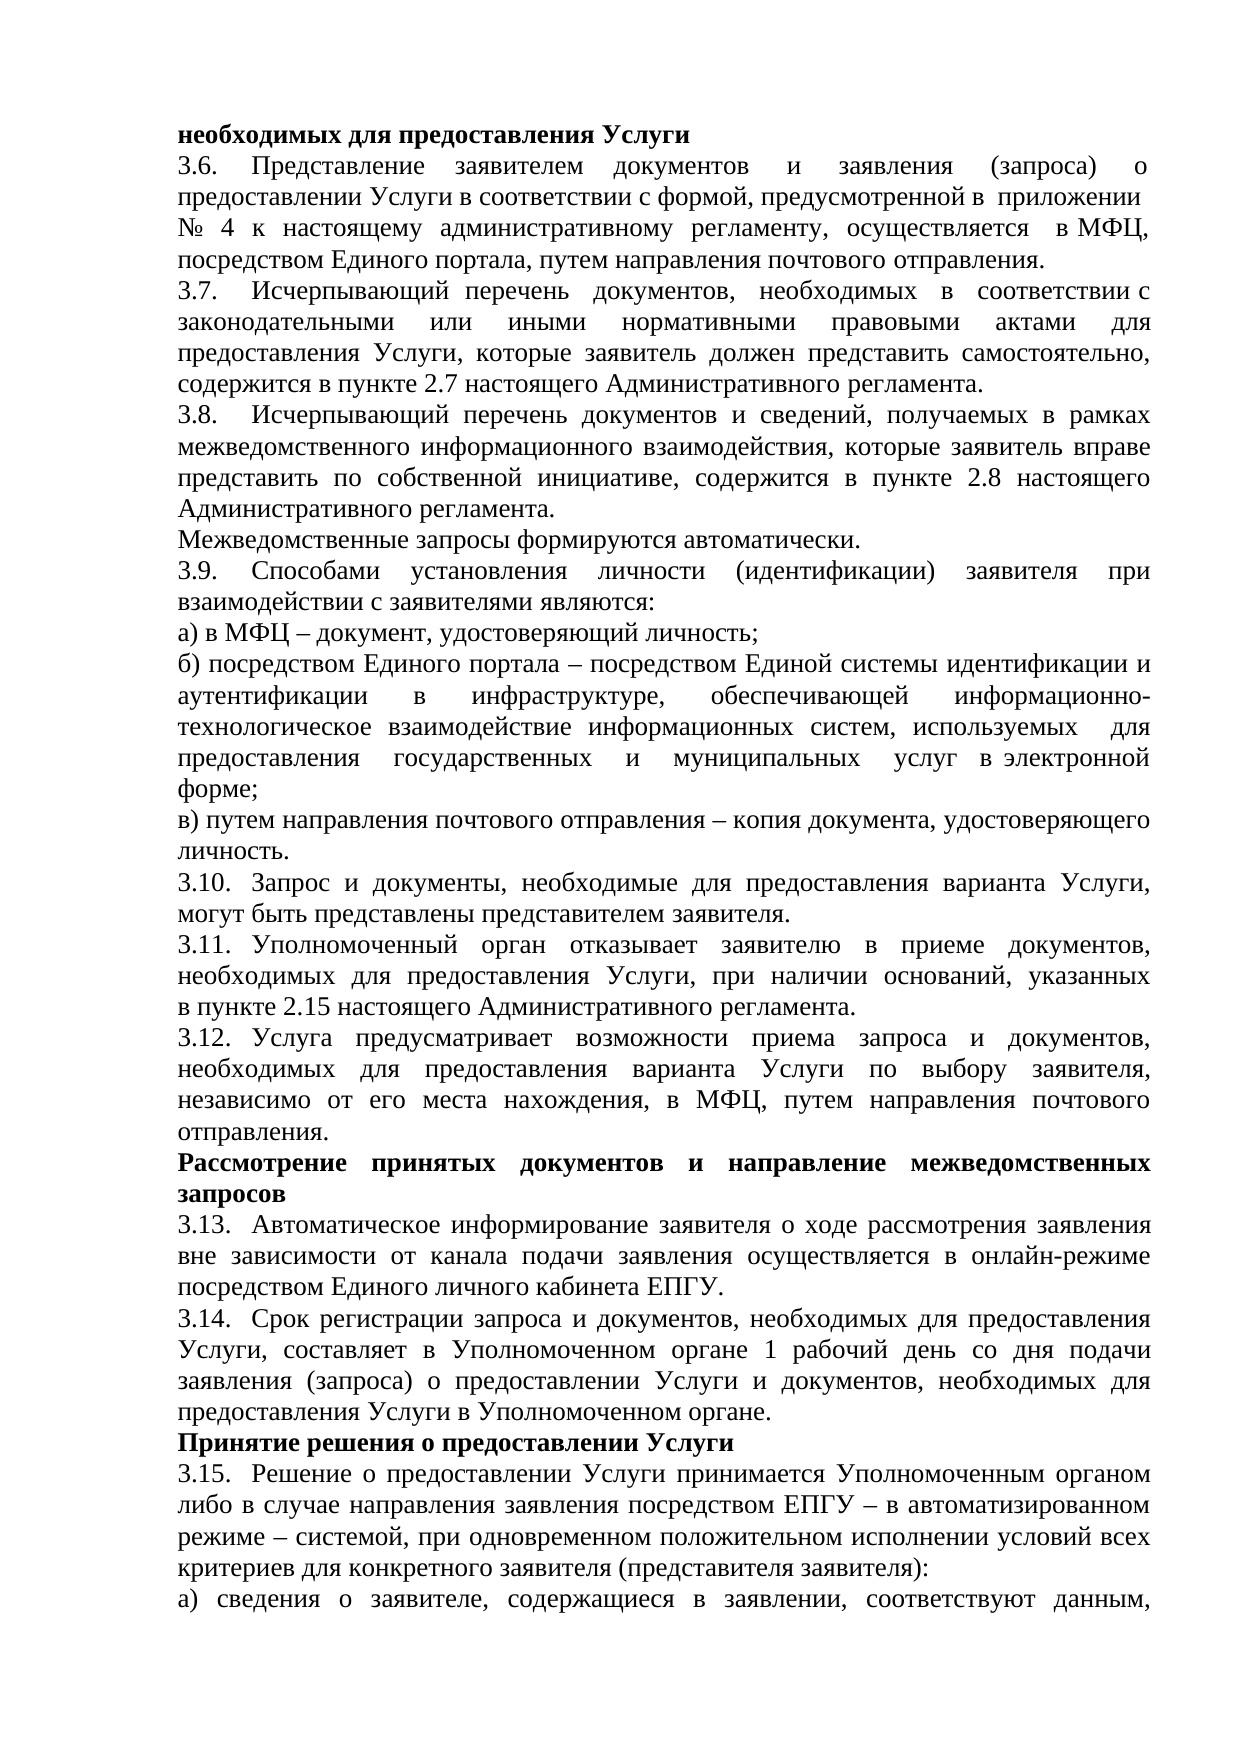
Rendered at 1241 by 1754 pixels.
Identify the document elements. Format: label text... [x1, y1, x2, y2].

text Рассмотрение принятых документов и направление межведомственных запросов [177, 1146, 1152, 1208]
list Уполномоченный орган отказывает заявителю в приеме документов, необходимых для предоставления Услуги, при наличии оснований, указанных в пункте 2.15 настоящего Административного регламента. [177, 928, 1152, 1021]
list Запрос и документы, необходимые для предоставления варианта Услуги, могут быть представлены представителем заявителя. [177, 866, 1152, 928]
text № 4 к настоящему административному регламенту, осуществляется в МФЦ, посредством Единого портала, путем направления почтового отправления. [177, 212, 1152, 274]
list Представление заявителем документов и заявления (запроса) о предоставлении Услуги в соответствии с формой, предусмотренной в приложении [177, 149, 1152, 212]
text а) в МФЦ – документ, удостоверяющий личность; [177, 616, 1152, 648]
text в) путем направления почтового отправления – копия документа, удостоверяющего личность. [177, 803, 1152, 866]
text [177, 118, 1152, 149]
text Принятие решения о предоставлении Услуги [177, 1426, 1152, 1457]
list Способами установления личности (идентификации) заявителя при взаимодействии с заявителями являются: [177, 554, 1152, 616]
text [177, 1582, 1152, 1613]
list Услуга предусматривает возможности приема запроса и документов, необходимых для предоставления варианта Услуги по выбору заявителя, независимо от его места нахождения, в МФЦ, путем направления почтового отправления. [177, 1021, 1152, 1146]
text 3.15. Решение о предоставлении Услуги принимается Уполномоченным органом либо в случае направления заявления посредством ЕПГУ – в автоматизированном режиме – системой, при одновременном положительном исполнении условий всех критериев для конкретного заявителя (представителя заявителя): [177, 1457, 1152, 1582]
text Межведомственные запросы формируются автоматически. [177, 523, 1152, 554]
list Исчерпывающий перечень документов и сведений, получаемых в рамках межведомственного информационного взаимодействия, которые заявитель вправе представить по собственной инициативе, содержится в пункте 2.8 настоящего Административного регламента. [177, 398, 1152, 523]
list Исчерпывающий перечень документов, необходимых в соответствии с законодательными или иными нормативными правовыми актами для предоставления Услуги, которые заявитель должен представить самостоятельно, содержится в пункте 2.7 настоящего Административного регламента. [177, 274, 1152, 398]
list Автоматическое информирование заявителя о ходе рассмотрения заявления вне зависимости от канала подачи заявления осуществляется в онлайн-режиме посредством Единого личного кабинета ЕПГУ. [177, 1208, 1152, 1302]
list Срок регистрации запроса и документов, необходимых для предоставления Услуги, составляет в Уполномоченном органе 1 рабочий день со дня подачи заявления (запроса) о предоставлении Услуги и документов, необходимых для предоставления Услуги в Уполномоченном органе. [177, 1302, 1152, 1426]
text б) посредством Единого портала – посредством Единой системы идентификации и аутентификации в инфраструктуре, обеспечивающей информационно-технологическое взаимодействие информационных систем, используемых для предоставления государственных и муниципальных услуг в электронной форме; [177, 648, 1152, 803]
